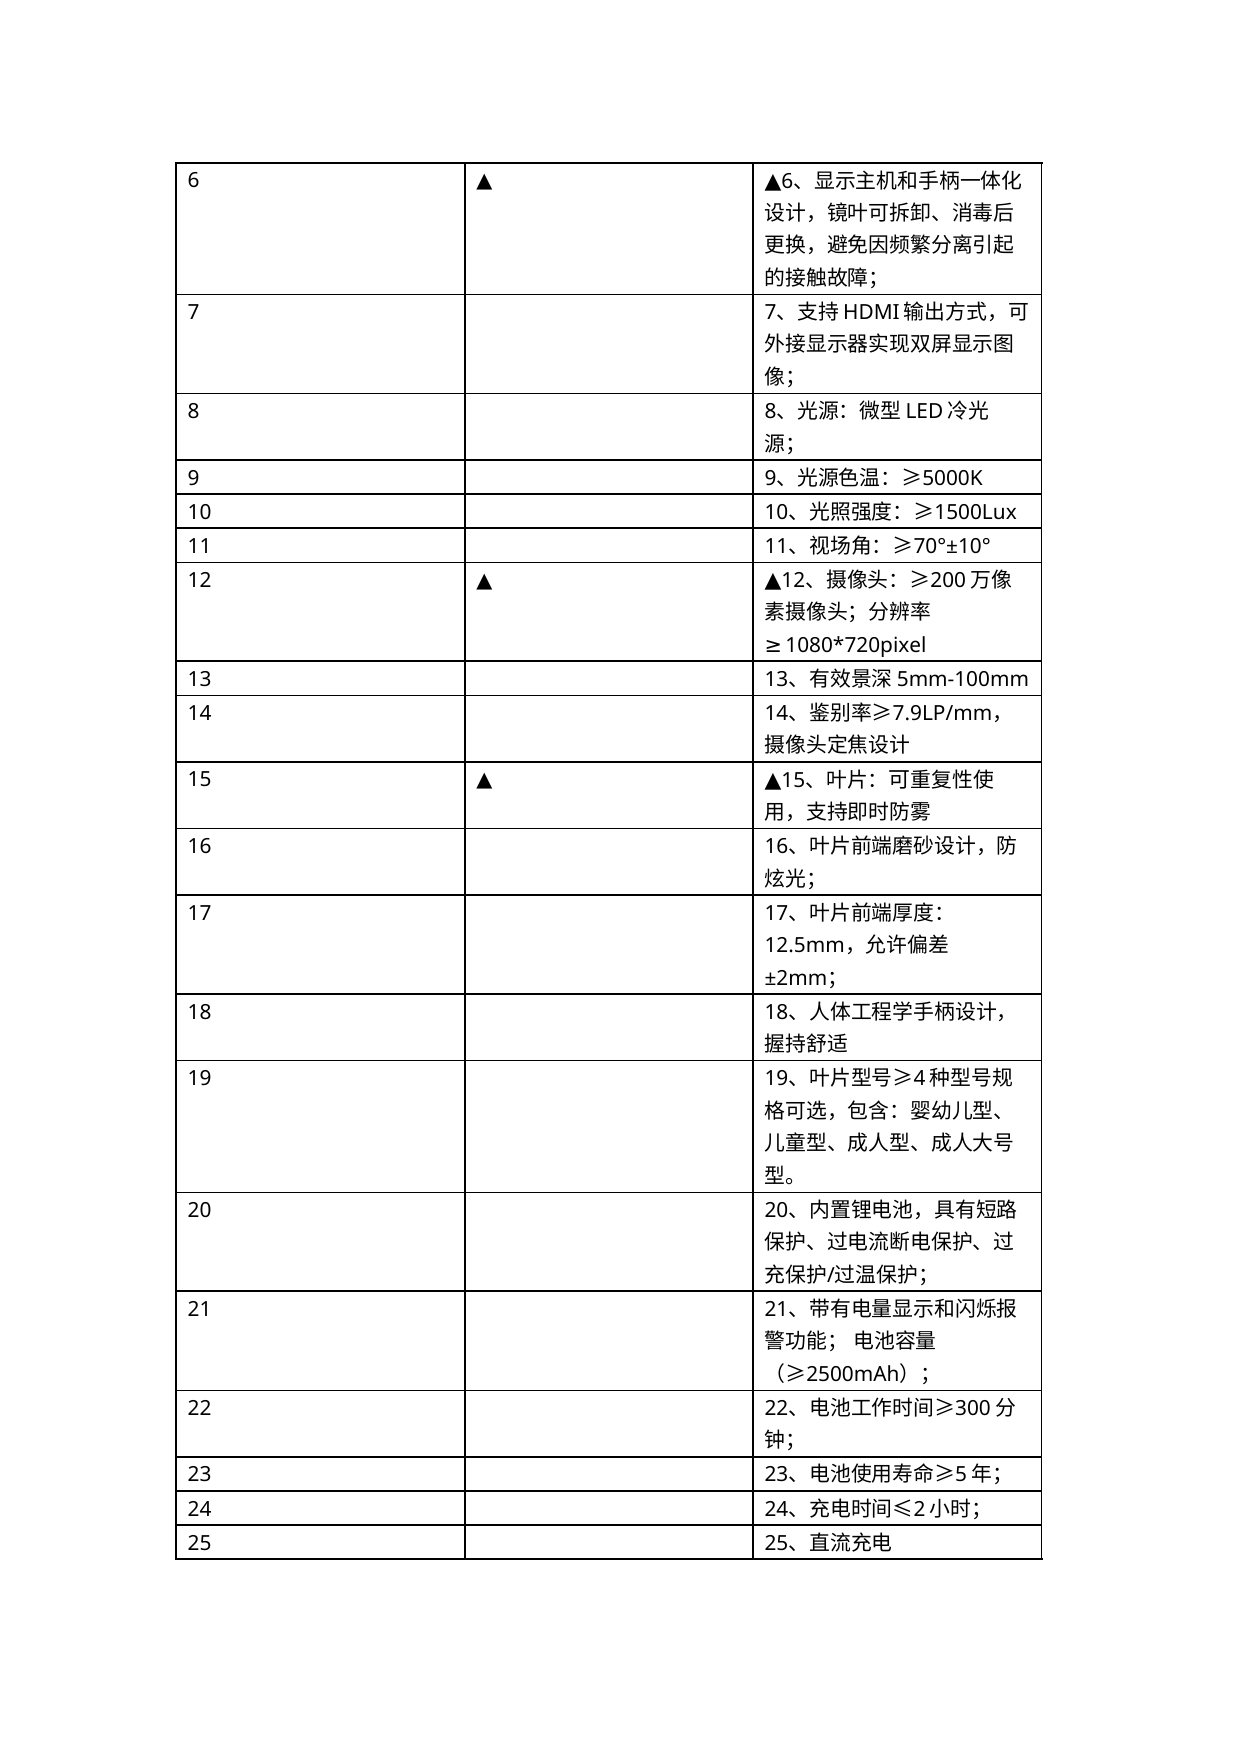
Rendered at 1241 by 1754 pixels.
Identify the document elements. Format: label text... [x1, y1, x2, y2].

table_cell 19 [177, 1061, 464, 1191]
table_cell [466, 1061, 752, 1191]
table_cell 7 [177, 295, 464, 393]
table_cell ▲ [466, 763, 752, 828]
table_cell ▲6、显示主机和手柄一体化设计，镜叶可拆卸、消毒后更换，避免因频繁分离引起的接触故障； [754, 164, 1041, 293]
table_cell 24 [177, 1492, 464, 1524]
table_cell 21、带有电量显示和闪烁报警功能； 电池容量（≥2500mAh）； [754, 1292, 1041, 1389]
table_cell 15 [177, 763, 464, 828]
table_cell 19、叶片型号≥4种型号规格可选，包含：婴幼儿型、儿童型、成人型、成人大号型。 [754, 1061, 1041, 1191]
table_cell 8 [177, 394, 464, 459]
table_cell [466, 1492, 752, 1524]
table_cell 17、叶片前端厚度：12.5mm，允许偏差±2mm； [754, 896, 1041, 993]
table_cell [466, 1292, 752, 1389]
table_cell 11、视场角：≥70°±10° [754, 529, 1041, 561]
table_cell [466, 1391, 752, 1456]
table_cell [466, 461, 752, 493]
table_cell 20、内置锂电池，具有短路保护、过电流断电保护、过充保护/过温保护； [754, 1193, 1041, 1290]
table_cell 22 [177, 1391, 464, 1456]
table_cell 12 [177, 563, 464, 660]
table_cell [466, 829, 752, 894]
table_cell 21 [177, 1292, 464, 1389]
table_cell 25、直流充电 [754, 1526, 1041, 1558]
table_cell 20 [177, 1193, 464, 1290]
table_cell 6 [177, 164, 464, 293]
table_cell 10、光照强度：≥1500Lux [754, 495, 1041, 527]
table_cell [466, 995, 752, 1060]
table_cell 13 [177, 662, 464, 694]
table_cell [466, 1526, 752, 1558]
table_cell 24、充电时间≤2小时； [754, 1492, 1041, 1524]
table_cell 16 [177, 829, 464, 894]
table_cell 18、人体工程学手柄设计，握持舒适 [754, 995, 1041, 1060]
table_cell 23、电池使用寿命≥5年； [754, 1458, 1041, 1490]
table_cell [466, 394, 752, 459]
table_cell 8、光源：微型LED冷光源； [754, 394, 1041, 459]
table_cell 14 [177, 696, 464, 761]
table_cell [466, 495, 752, 527]
table_cell 16、叶片前端磨砂设计，防炫光； [754, 829, 1041, 894]
table_cell 22、电池工作时间≥300分钟； [754, 1391, 1041, 1456]
table_cell 14、鉴别率≥7.9LP/mm，摄像头定焦设计 [754, 696, 1041, 761]
table_cell ▲15、叶片：可重复性使用，支持即时防雾 [754, 763, 1041, 828]
table_cell [466, 662, 752, 694]
table_cell 9 [177, 461, 464, 493]
table_cell [466, 295, 752, 393]
table_cell [466, 696, 752, 761]
table_cell 18 [177, 995, 464, 1060]
table_cell 10 [177, 495, 464, 527]
table_cell ▲12、摄像头：≥200万像素摄像头；分辨率≥1080*720pixel [754, 563, 1041, 660]
table_cell [466, 1193, 752, 1290]
table_cell [466, 529, 752, 561]
table_cell [466, 1458, 752, 1490]
table_cell 9、光源色温：≥5000K [754, 461, 1041, 493]
table_cell 17 [177, 896, 464, 993]
table_cell ▲ [466, 164, 752, 293]
table_cell 13、有效景深5mm-100mm [754, 662, 1041, 694]
table_cell 11 [177, 529, 464, 561]
table_cell 25 [177, 1526, 464, 1558]
table_cell ▲ [466, 563, 752, 660]
table_cell 23 [177, 1458, 464, 1490]
table_cell 7、支持HDMI输出方式，可外接显示器实现双屏显示图像； [754, 295, 1041, 393]
table_cell [466, 896, 752, 993]
